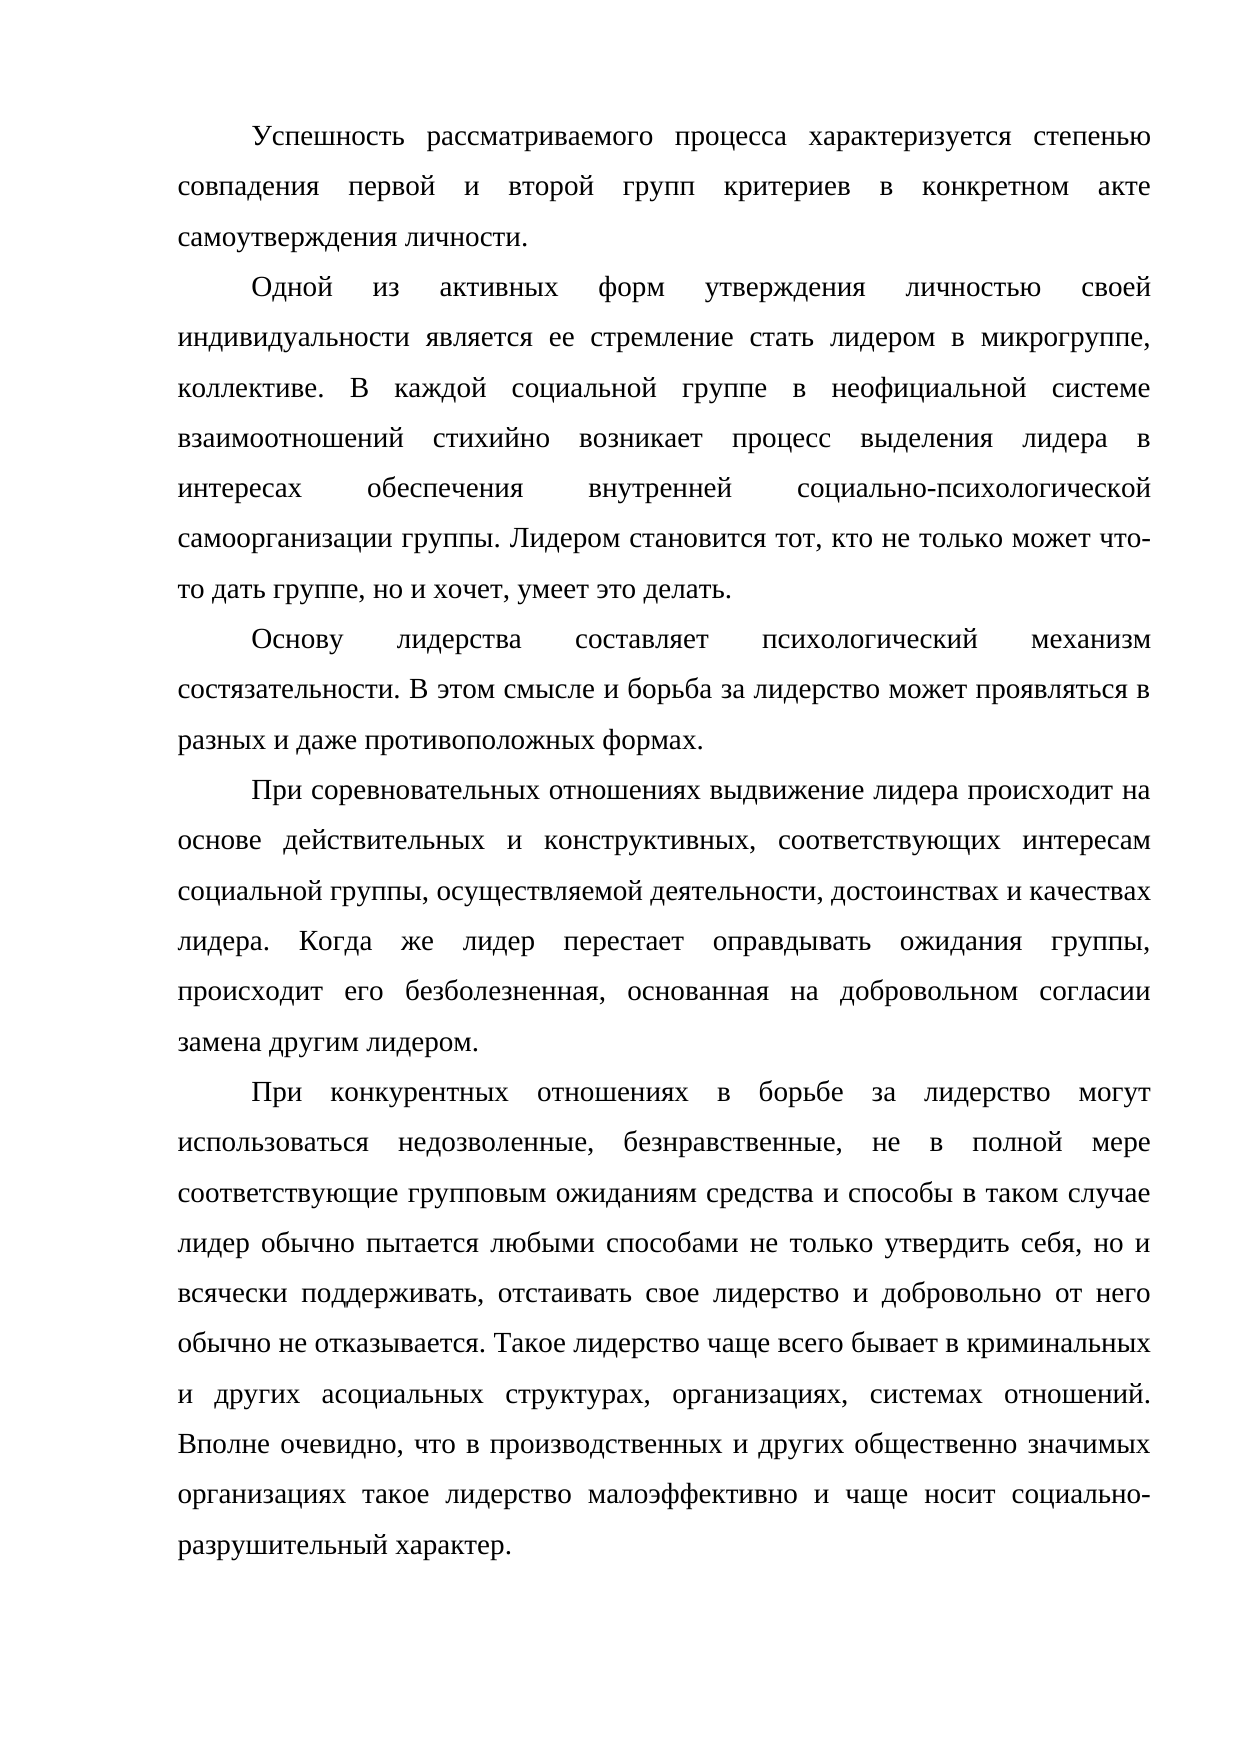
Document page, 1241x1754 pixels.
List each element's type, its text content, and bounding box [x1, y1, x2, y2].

text При соревновательных отношениях выдвижение лидера происходит на основе действительных и конструктивных, соответствующих интересам социальной группы, осуществляемой деятельности, достоинствах и качествах лидера. Когда же лидер перестает оправдывать ожидания группы, происходит его безболезненная, основанная на добровольном согласии замена другим лидером. [177, 772, 1152, 1057]
text При конкурентных отношениях в борьбе за лидерство могут использоваться недозволенные, безнравственные, не в полной мере соответствующие групповым ожиданиям средства и способы в таком случае лидер обычно пытается любыми способами не только утвердить себя, но и всячески поддерживать, отстаивать свое лидерство и добровольно от него обычно не отказывается. Такое лидерство чаще всего бывает в криминальных и других асоциальных структурах, организациях, системах отношений. Вполне очевидно, что в производственных и других общественно значимых организациях такое лидерство малоэффективно и чаще носит социально-разрушительный характер. [177, 1074, 1152, 1560]
text Успешность рассматриваемого процесса характеризуется степенью совпадения первой и второй групп критериев в конкретном акте самоутверждения личности. [177, 118, 1152, 252]
text Основу лидерства составляет психологический механизм состязательности. В этом смысле и борьба за лидерство может проявляться в разных и даже противоположных формах. [177, 621, 1152, 755]
text Одной из активных форм утверждения личностью своей индивидуальности является ее стремление стать лидером в микрогруппе, коллективе. В каждой социальной группе в неофициальной системе взаимоотношений стихийно возникает процесс выделения лидера в интересах обеспечения внутренней социально-психологической самоорганизации группы. Лидером становится тот, кто не только может что-то дать группе, но и хочет, умеет это делать. [177, 269, 1152, 604]
